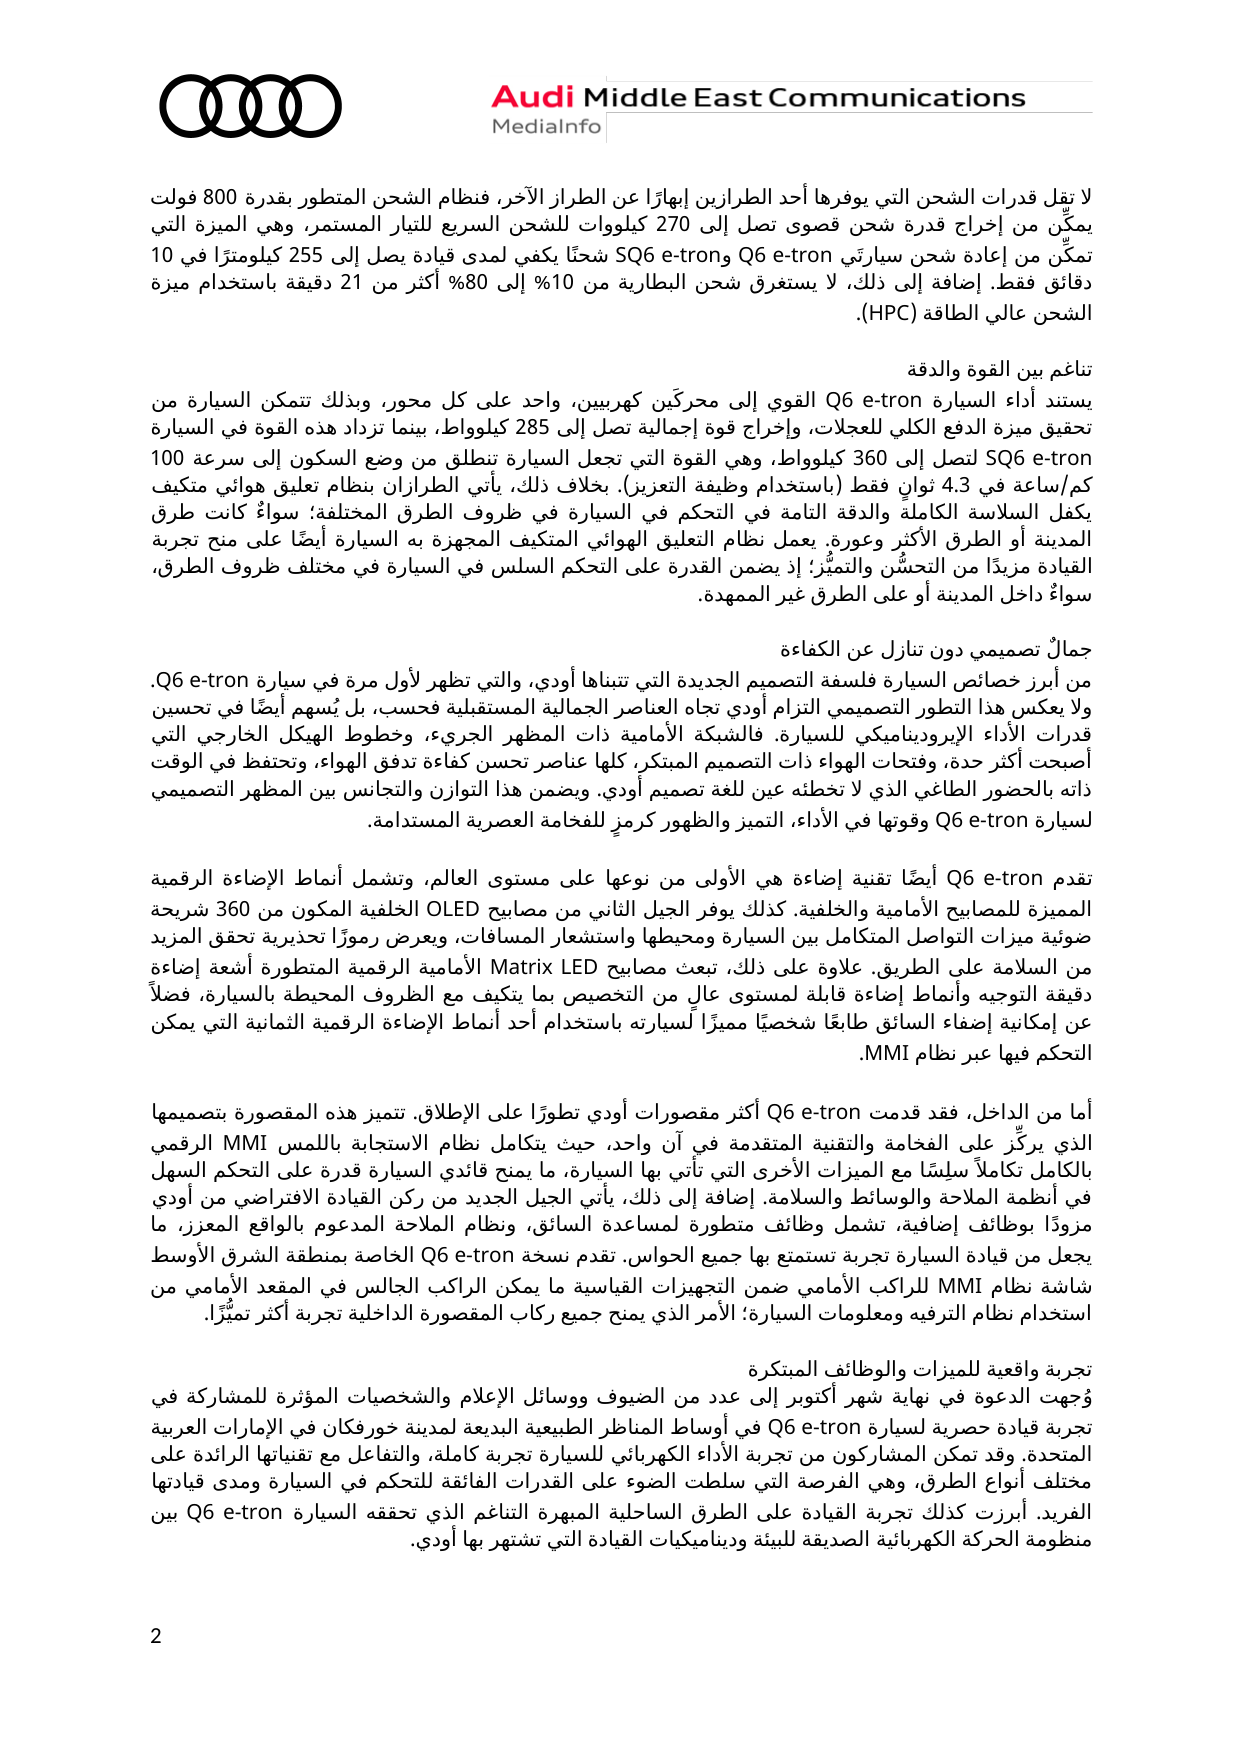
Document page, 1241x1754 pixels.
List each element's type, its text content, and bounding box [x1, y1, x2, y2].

text تقدم Q6 e-tron أيضًا تقنية إضاءة هي الأولى من نوعها على مستوى العالم، وتشمل أنماط الإضاءة الرقمية المميزة للمصابيح الأمامية والخلفية. كذلك يوفر الجيل الثاني من مصابيح OLED الخلفية المكون من 360 شريحة ضوئية ميزات التواصل المتكامل بين السيارة ومحيطها واستشعار المسافات، ويعرض رموزًا تحذيرية تحقق المزيد من السلامة على الطريق. علاوة على ذلك، تبعث مصابيح Matrix LED الأمامية الرقمية المتطورة أشعة إضاءة دقيقة التوجيه وأنماط إضاءة قابلة لمستوى عالٍ من التخصيص بما يتكيف مع الظروف المحيطة بالسيارة، فضلاً عن إمكانية إضفاء السائق طابعًا شخصيًا مميزًا لسيارته باستخدام أحد أنماط الإضاءة الرقمية الثمانية التي يمكن التحكم فيها عبر نظام MMI. [150, 863, 1093, 1068]
text يستند أداء السيارة Q6 e-tron القوي إلى محركَين كهربيين، واحد على كل محور، وبذلك تتمكن السيارة من تحقيق ميزة الدفع الكلي للعجلات، وإخراج قوة إجمالية تصل إلى 285 كيلوواط، بينما تزداد هذه القوة في السيارة SQ6 e-tron لتصل إلى 360 كيلوواط، وهي القوة التي تجعل السيارة تنطلق من وضع السكون إلى سرعة 100 كم/ساعة في 4.3 ثوانٍ فقط (باستخدام وظيفة التعزيز). بخلاف ذلك، يأتي الطرازان بنظام تعليق هوائي متكيف يكفل السلاسة الكاملة والدقة التامة في التحكم في السيارة في ظروف الطرق المختلفة؛ سواءٌ كانت طرق المدينة أو الطرق الأكثر وعورة. يعمل نظام التعليق الهوائي المتكيف المجهزة به السيارة أيضًا على منح تجربة القيادة مزيدًا من التحسُّن والتميُّز؛ إذ يضمن القدرة على التحكم السلس في السيارة في مختلف ظروف الطرق، سواءٌ داخل المدينة أو على الطرق غير الممهدة. [150, 385, 1093, 609]
picture [157, 73, 344, 139]
text جمالٌ تصميمي دون تنازل عن الكفاءة [150, 638, 1093, 665]
picture [488, 75, 1093, 147]
text تناغم بين القوة والدقة [150, 357, 1093, 385]
text من أبرز خصائص السيارة فلسفة التصميم الجديدة التي تتبناها أودي، والتي تظهر لأول مرة في سيارة Q6 e-tron. ولا يعكس هذا التطور التصميمي التزام أودي تجاه العناصر الجمالية المستقبلية فحسب، بل يُسهم أيضًا في تحسين قدرات الأداء الإيروديناميكي للسيارة. فالشبكة الأمامية ذات المظهر الجريء، وخطوط الهيكل الخارجي التي أصبحت أكثر حدة، وفتحات الهواء ذات التصميم المبتكر، كلها عناصر تحسن كفاءة تدفق الهواء، وتحتفظ في الوقت ذاته بالحضور الطاغي الذي لا تخطئه عين للغة تصميم أودي. ويضمن هذا التوازن والتجانس بين المظهر التصميمي لسيارة Q6 e-tron وقوتها في الأداء، التميز والظهور كرمزٍ للفخامة العصرية المستدامة. [150, 665, 1093, 836]
text أما من الداخل، فقد قدمت Q6 e-tron أكثر مقصورات أودي تطورًا على الإطلاق. تتميز هذه المقصورة بتصميمها الذي يركِّز على الفخامة والتقنية المتقدمة في آن واحد، حيث يتكامل نظام الاستجابة باللمس MMI الرقمي بالكامل تكاملاً سلِسًا مع الميزات الأخرى التي تأتي بها السيارة، ما يمنح قائدي السيارة قدرة على التحكم السهل في أنظمة الملاحة والوسائط والسلامة. إضافة إلى ذلك، يأتي الجيل الجديد من ركن القيادة الافتراضي من أودي مزودًا بوظائف إضافية، تشمل وظائف متطورة لمساعدة السائق، ونظام الملاحة المدعوم بالواقع المعزز، ما يجعل من قيادة السيارة تجربة تستمتع بها جميع الحواس. تقدم نسخة Q6 e-tron الخاصة بمنطقة الشرق الأوسط شاشة نظام MMI للراكب الأمامي ضمن التجهيزات القياسية ما يمكن الراكب الجالس في المقعد الأمامي من استخدام نظام الترفيه ومعلومات السيارة؛ الأمر الذي يمنح جميع ركاب المقصورة الداخلية تجربة أكثر تميُّزًا. [150, 1097, 1093, 1329]
text لا تقل قدرات الشحن التي يوفرها أحد الطرازين إبهارًا عن الطراز الآخر، فنظام الشحن المتطور بقدرة 800 فولت يمكِّن من إخراج قدرة شحن قصوى تصل إلى 270 كيلووات للشحن السريع للتيار المستمر، وهي الميزة التي تمكِّن من إعادة شحن سيارتَي Q6 e-tron وSQ6 e-tron شحنًا يكفي لمدى قيادة يصل إلى 255 كيلومترًا في 10 دقائق فقط. إضافة إلى ذلك، لا يستغرق شحن البطارية من 10% إلى 80% أكثر من 21 دقيقة باستخدام ميزة الشحن عالي الطاقة (HPC). [150, 186, 1093, 329]
text وُجهت الدعوة في نهاية شهر أكتوبر إلى عدد من الضيوف ووسائل الإعلام والشخصيات المؤثرة للمشاركة في تجربة قيادة حصرية لسيارة Q6 e-tron في أوساط المناظر الطبيعية البديعة لمدينة خورفكان في الإمارات العربية المتحدة. وقد تمكن المشاركون من تجربة الأداء الكهربائي للسيارة تجربة كاملة، والتفاعل مع تقنياتها الرائدة على مختلف أنواع الطرق، وهي الفرصة التي سلطت الضوء على القدرات الفائقة للتحكم في السيارة ومدى قيادتها الفريد. أبرزت كذلك تجربة القيادة على الطرق الساحلية المبهرة التناغم الذي تحققه السيارة Q6 e-tron بين منظومة الحركة الكهربائية الصديقة للبيئة وديناميكيات القيادة التي تشتهر بها أودي. [150, 1384, 1093, 1555]
text تجربة واقعية للميزات والوظائف المبتكرة [150, 1357, 1093, 1384]
